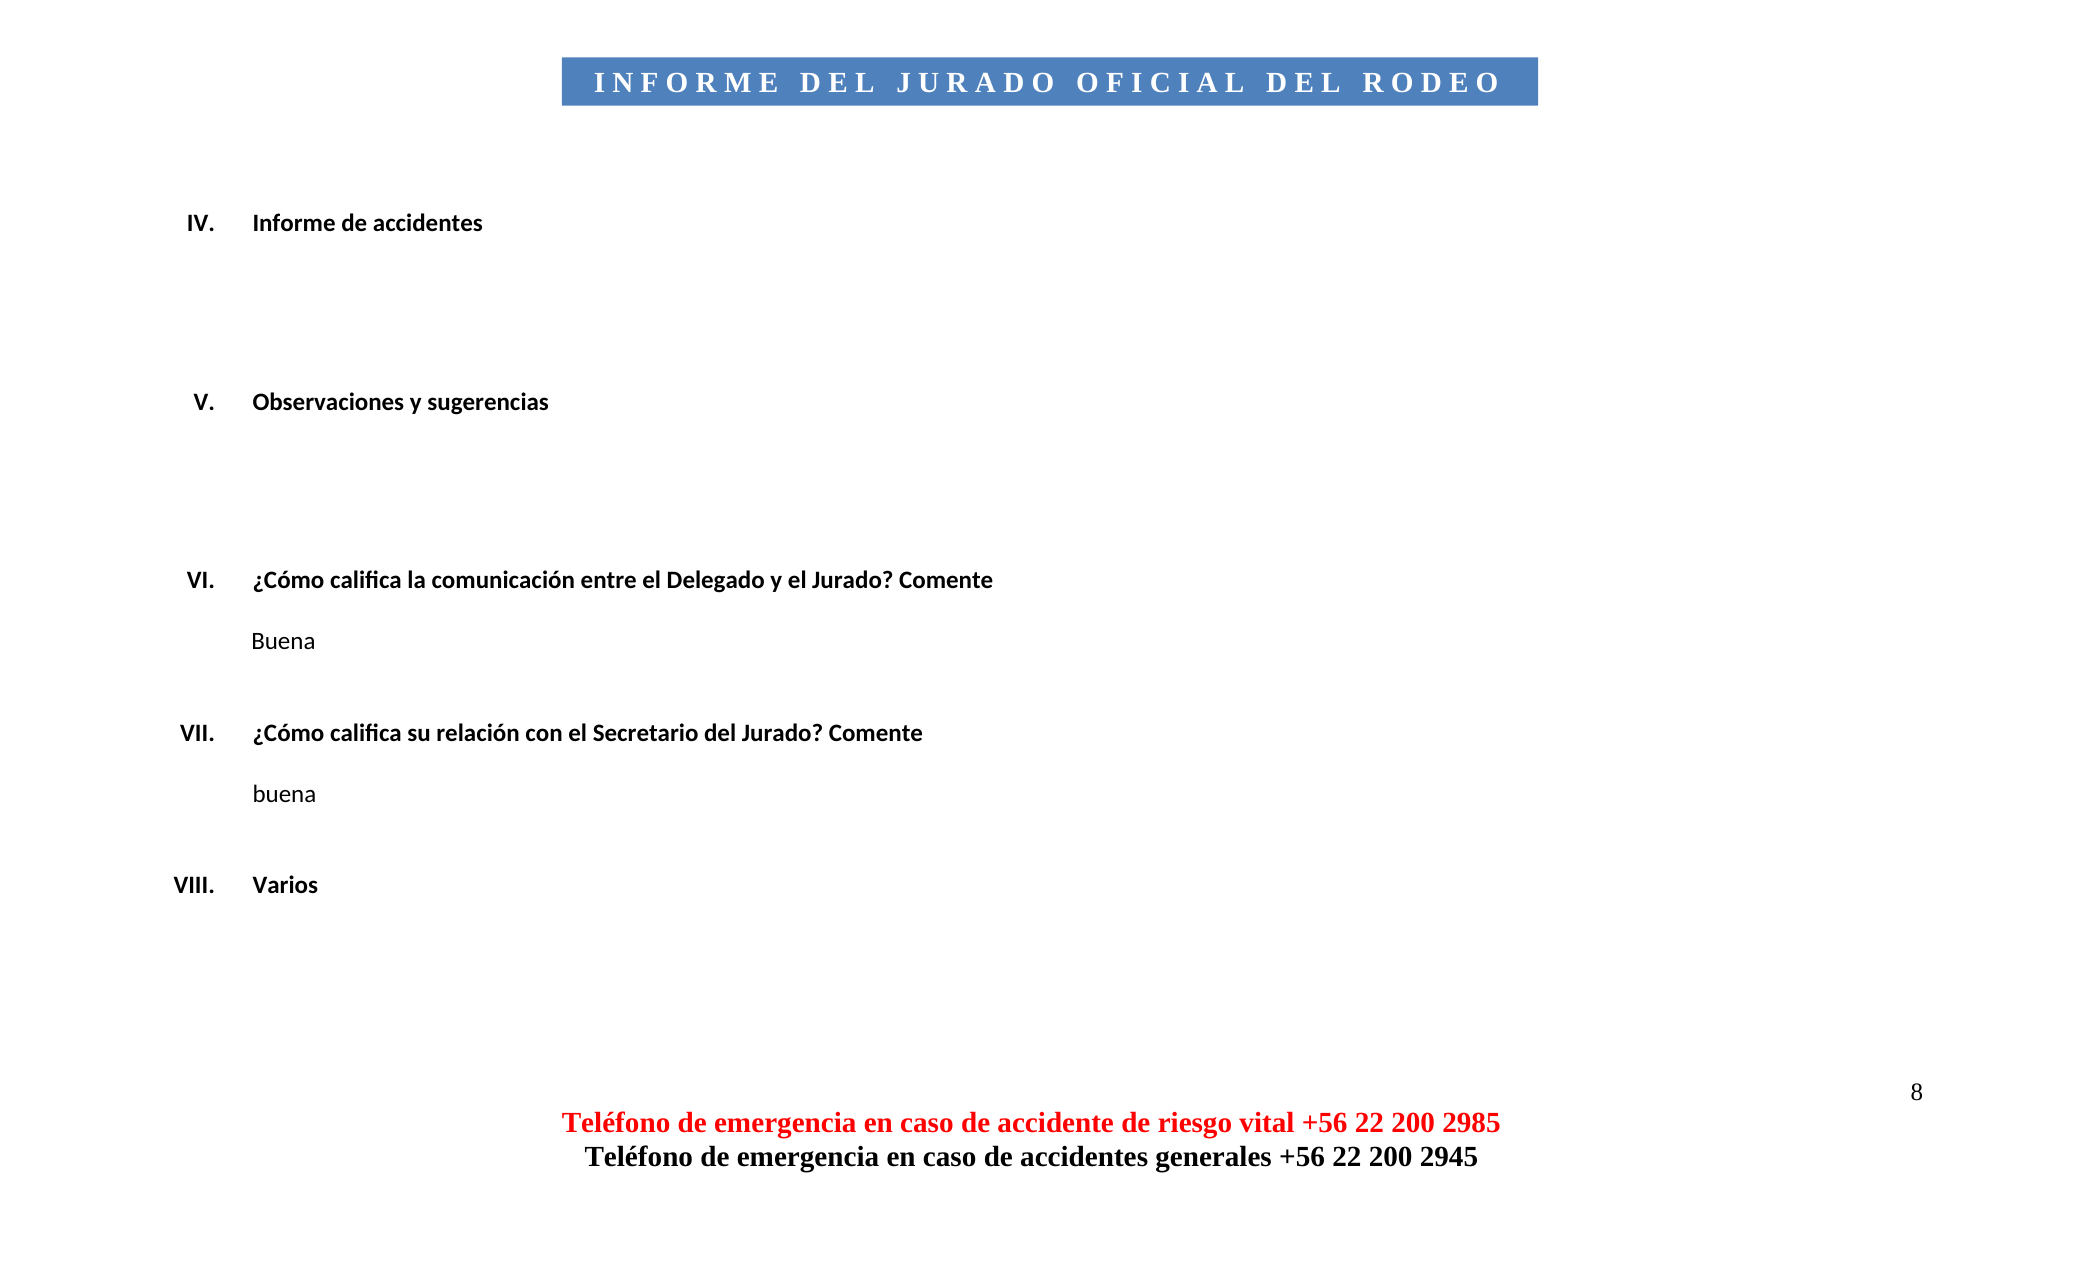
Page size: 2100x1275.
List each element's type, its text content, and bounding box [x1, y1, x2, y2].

list ¿Cómo califica la comunicación entre el Delegado y el Jurado? Comente [215, 564, 1716, 595]
list ¿Cómo califica su relación con el Secretario del Jurado? Comente [215, 717, 1716, 747]
list Varios [215, 869, 1716, 900]
text buena [252, 778, 1716, 808]
text Buena [251, 625, 1716, 656]
list Observaciones y sugerencias [215, 386, 1716, 417]
list Informe de accidentes [215, 207, 1716, 237]
